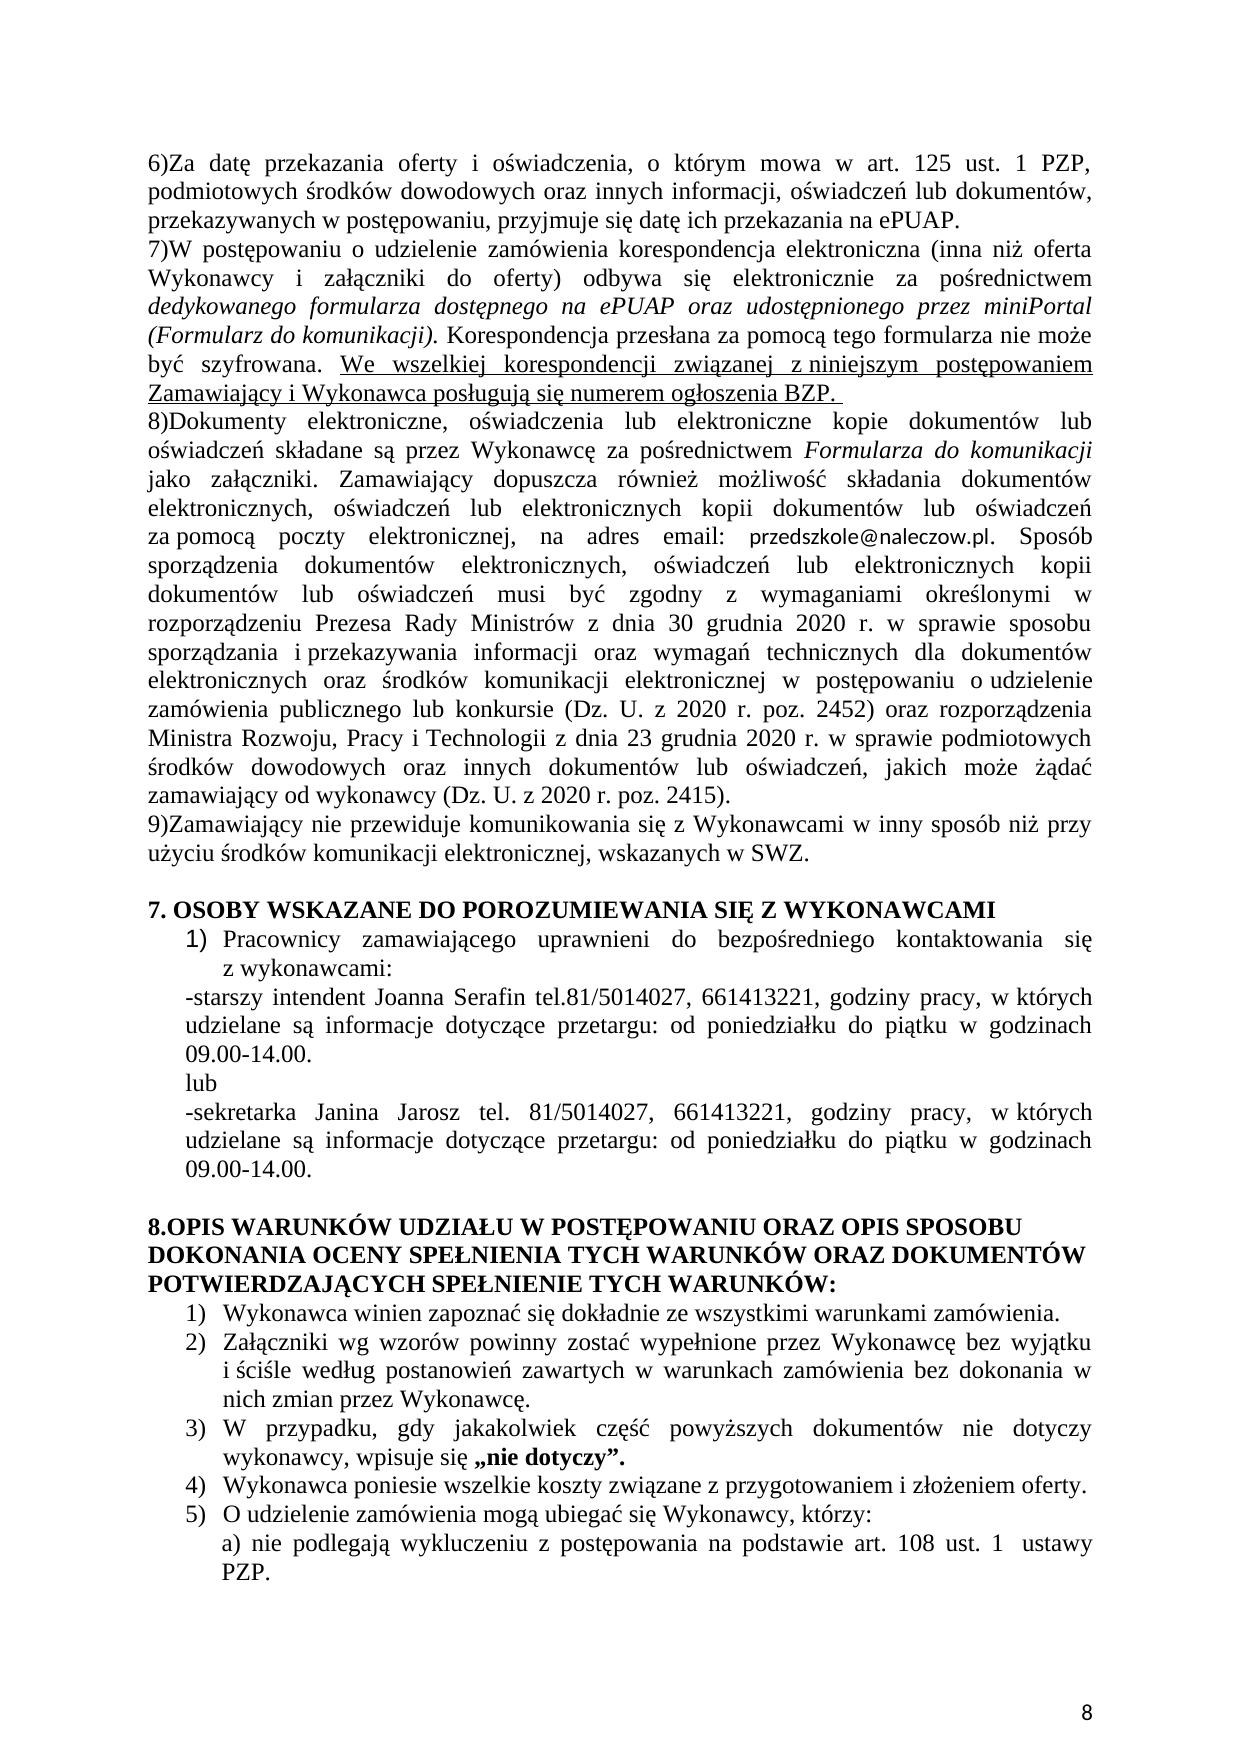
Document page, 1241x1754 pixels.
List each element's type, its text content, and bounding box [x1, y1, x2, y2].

text a) nie podlegają wykluczeniu z postępowania na podstawie art. 108 ust. 1 ustawy PZP. [221, 1528, 1093, 1586]
text 7)W postępowaniu o udzielenie zamówienia korespondencja elektroniczna (inna niż oferta Wykonawcy i załączniki do oferty) odbywa się elektronicznie za pośrednictwem dedykowanego formularza dostępnego na ePUAP oraz udostępnionego przez miniPortal (Formularz do komunikacji). Korespondencja przesłana za pomocą tego formularza nie może być szyfrowana. We wszelkiej korespondencji związanej z niniejszym postępowaniem Zamawiający i Wykonawca posługują się numerem ogłoszenia BZP. [148, 234, 1093, 406]
list Wykonawca poniesie wszelkie koszty związane z przygotowaniem i złożeniem oferty. [185, 1471, 1093, 1499]
list W przypadku, gdy jakakolwiek część powyższych dokumentów nie dotyczy wykonawcy, wpisuje się „nie dotyczy”. [185, 1413, 1093, 1471]
text -starszy intendent Joanna Serafin tel.81/5014027, 661413221, godziny pracy, w których udzielane są informacje dotyczące przetargu: od poniedziałku do piątku w godzinach 09.00-14.00. [185, 982, 1093, 1068]
text 7. OSOBY WSKAZANE DO POROZUMIEWANIA SIĘ Z WYKONAWCAMI [148, 895, 1093, 924]
text 8.OPIS WARUNKÓW UDZIAŁU W POSTĘPOWANIU ORAZ OPIS SPOSOBU DOKONANIA OCENY SPEŁNIENIA TYCH WARUNKÓW ORAZ DOKUMENTÓW POTWIERDZAJĄCYCH SPEŁNIENIE TYCH WARUNKÓW: [148, 1212, 1093, 1298]
text lub [185, 1068, 1093, 1097]
text 8)Dokumenty elektroniczne, oświadczenia lub elektroniczne kopie dokumentów lub oświadczeń składane są przez Wykonawcę za pośrednictwem Formularza do komunikacji jako załączniki. Zamawiający dopuszcza również możliwość składania dokumentów elektronicznych, oświadczeń lub elektronicznych kopii dokumentów lub oświadczeń za pomocą poczty elektronicznej, na adres email: przedszkole@naleczow.pl. Sposób sporządzenia dokumentów elektronicznych, oświadczeń lub elektronicznych kopii dokumentów lub oświadczeń musi być zgodny z wymaganiami określonymi w rozporządzeniu Prezesa Rady Ministrów z dnia 30 grudnia 2020 r. w sprawie sposobu sporządzania i przekazywania informacji oraz wymagań technicznych dla dokumentów elektronicznych oraz środków komunikacji elektronicznej w postępowaniu o udzielenie zamówienia publicznego lub konkursie (Dz. U. z 2020 r. poz. 2452) oraz rozporządzenia Ministra Rozwoju, Pracy i Technologii z dnia 23 grudnia 2020 r. w sprawie podmiotowych środków dowodowych oraz innych dokumentów lub oświadczeń, jakich może żądać zamawiający od wykonawcy (Dz. U. z 2020 r. poz. 2415). [148, 406, 1093, 809]
list Pracownicy zamawiającego uprawnieni do bezpośredniego kontaktowania się z wykonawcami: [185, 924, 1093, 982]
list Załączniki wg wzorów powinny zostać wypełnione przez Wykonawcę bez wyjątku i ściśle według postanowień zawartych w warunkach zamówienia bez dokonania w nich zmian przez Wykonawcę. [185, 1327, 1093, 1413]
text 9)Zamawiający nie przewiduje komunikowania się z Wykonawcami w inny sposób niż przy użyciu środków komunikacji elektronicznej, wskazanych w SWZ. [148, 809, 1093, 867]
text 6)Za datę przekazania oferty i oświadczenia, o którym mowa w art. 125 ust. 1 PZP, podmiotowych środków dowodowych oraz innych informacji, oświadczeń lub dokumentów, przekazywanych w postępowaniu, przyjmuje się datę ich przekazania na ePUAP. [148, 148, 1093, 234]
list O udzielenie zamówienia mogą ubiegać się Wykonawcy, którzy: [185, 1499, 1093, 1528]
text -sekretarka Janina Jarosz tel. 81/5014027, 661413221, godziny pracy, w których udzielane są informacje dotyczące przetargu: od poniedziałku do piątku w godzinach 09.00-14.00. [185, 1097, 1093, 1183]
list Wykonawca winien zapoznać się dokładnie ze wszystkimi warunkami zamówienia. [185, 1298, 1093, 1327]
